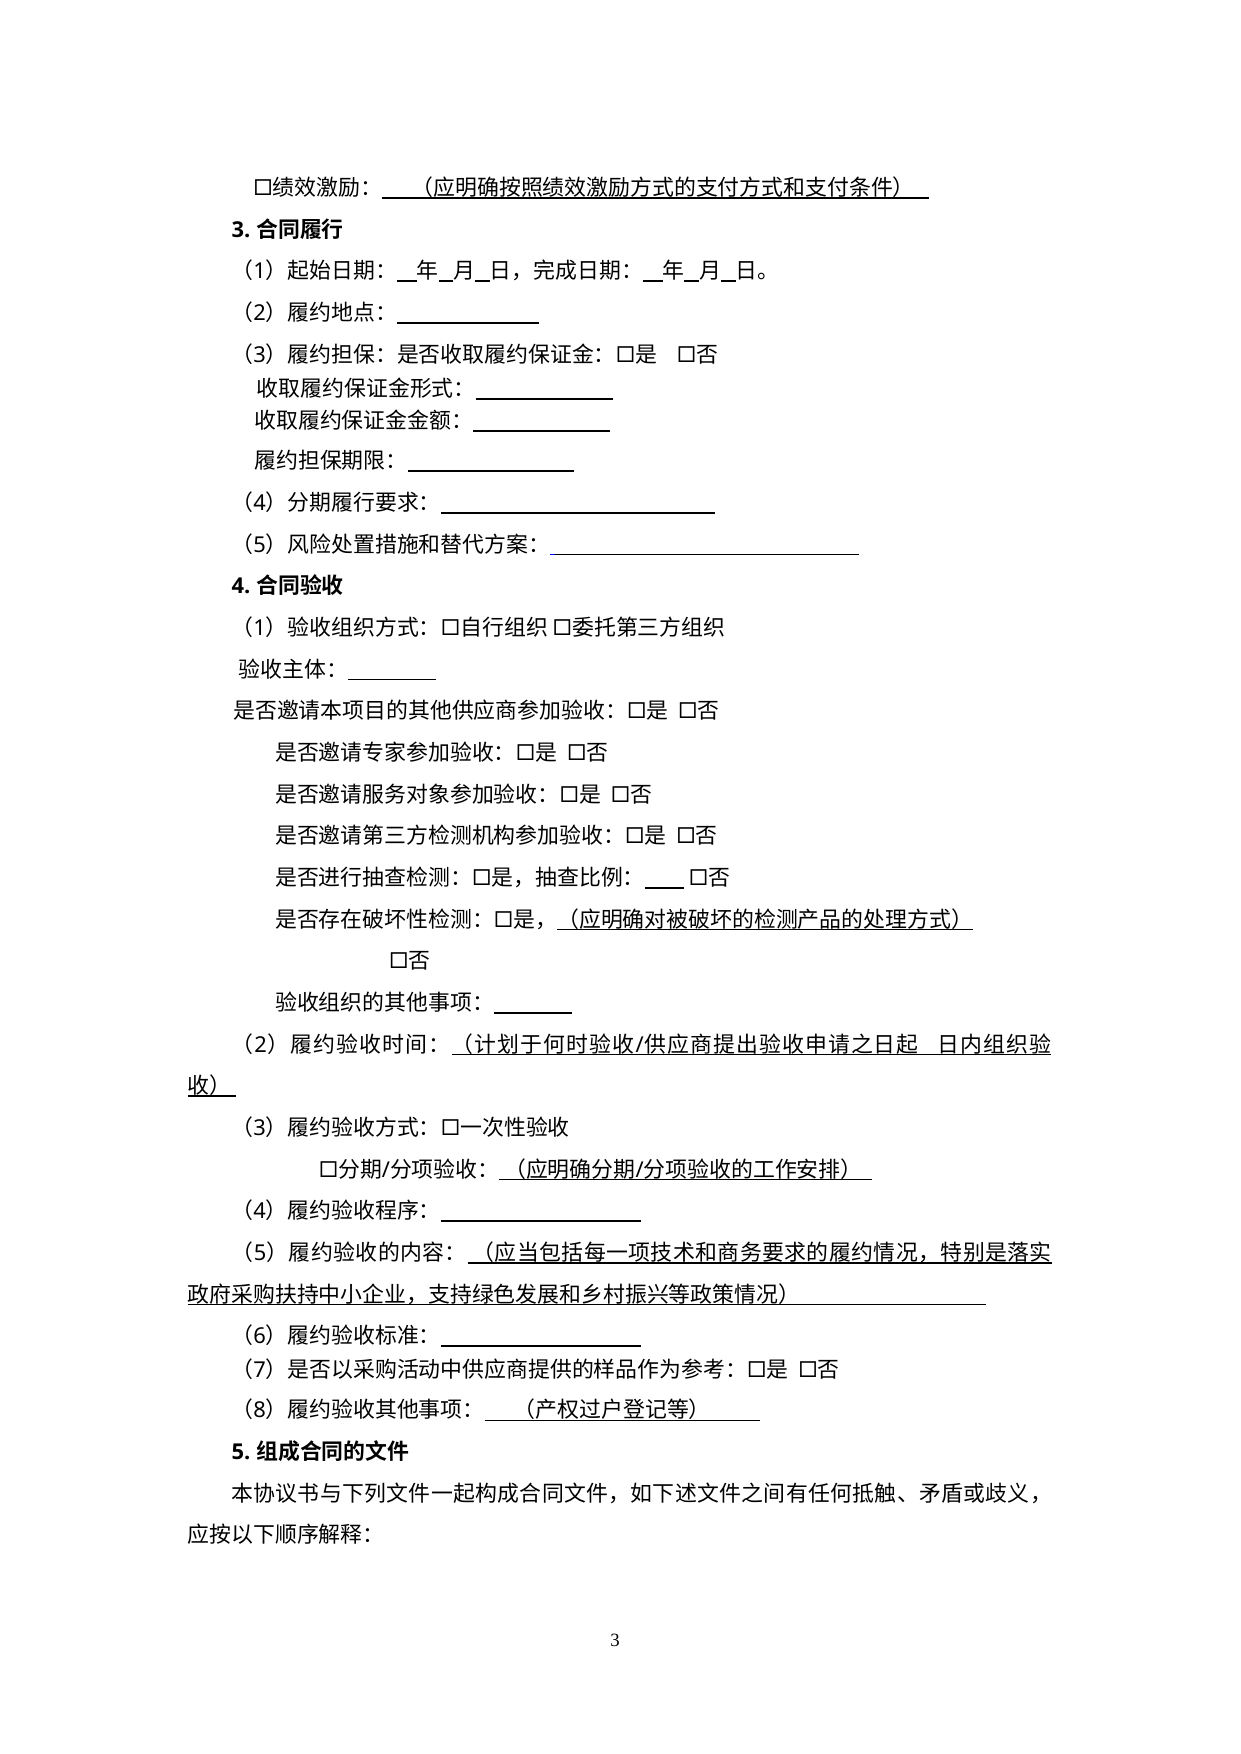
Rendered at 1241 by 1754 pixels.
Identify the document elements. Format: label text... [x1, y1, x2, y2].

list 组成合同的文件 [187, 1426, 1053, 1468]
text 是否邀请专家参加验收：是 否 [187, 727, 1053, 769]
list 验收组织方式：自行组织 委托第三方组织 [187, 602, 1053, 644]
text （2）履约验收时间：（计划于何时验收/供应商提出验收申请之日起 日内组织验收） [187, 1019, 1053, 1102]
text 分期/分项验收： （应明确分期/分项验收的工作安排） [187, 1144, 1053, 1185]
text 是否邀请第三方检测机构参加验收：是 否 [187, 810, 1053, 852]
text 验收组织的其他事项： [187, 977, 1053, 1019]
text 本协议书与下列文件一起构成合同文件，如下述文件之间有任何抵触、矛盾或歧义，应按以下顺序解释： [187, 1468, 1053, 1551]
text （5）风险处置措施和替代方案： [187, 519, 1053, 560]
text （2）履约地点： [187, 287, 1053, 329]
text （4）分期履行要求： [187, 477, 1053, 519]
text （3）履约担保：是否收取履约保证金：是 否 [187, 329, 1053, 370]
text （1）起始日期： 年 月 日，完成日期： 年 月 日。 [187, 245, 1053, 287]
text 是否邀请本项目的其他供应商参加验收：是 否 [187, 685, 1053, 727]
text （5）履约验收的内容： （应当包括每一项技术和商务要求的履约情况，特别是落实政府采购扶持中小企业，支持绿色发展和乡村振兴等政策情况） [187, 1227, 1053, 1310]
text 履约担保期限： [187, 435, 1053, 477]
text （4）履约验收程序： [187, 1185, 1053, 1227]
text 是否进行抽查检测：是，抽查比例： 否 [187, 852, 1053, 894]
text 收取履约保证金形式： [187, 370, 1053, 403]
text 收取履约保证金金额： [187, 403, 1053, 435]
text （6）履约验收标准： [187, 1310, 1053, 1352]
text 否 [187, 935, 1053, 977]
list 合同验收 [187, 560, 1053, 602]
list 合同履行 [187, 204, 1053, 245]
text 是否邀请服务对象参加验收：是 否 [187, 769, 1053, 810]
text 是否存在破坏性检测：是，（应明确对被破坏的检测产品的处理方式） [187, 894, 1053, 935]
text （8）履约验收其他事项： （产权过户登记等） [187, 1384, 1053, 1426]
text （7）是否以采购活动中供应商提供的样品作为参考：是 否 [187, 1352, 1053, 1384]
text （3）履约验收方式：一次性验收 [187, 1102, 1053, 1144]
text 验收主体： [187, 644, 1053, 685]
text 绩效激励： （应明确按照绩效激励方式的支付方式和支付条件） [187, 162, 1053, 204]
